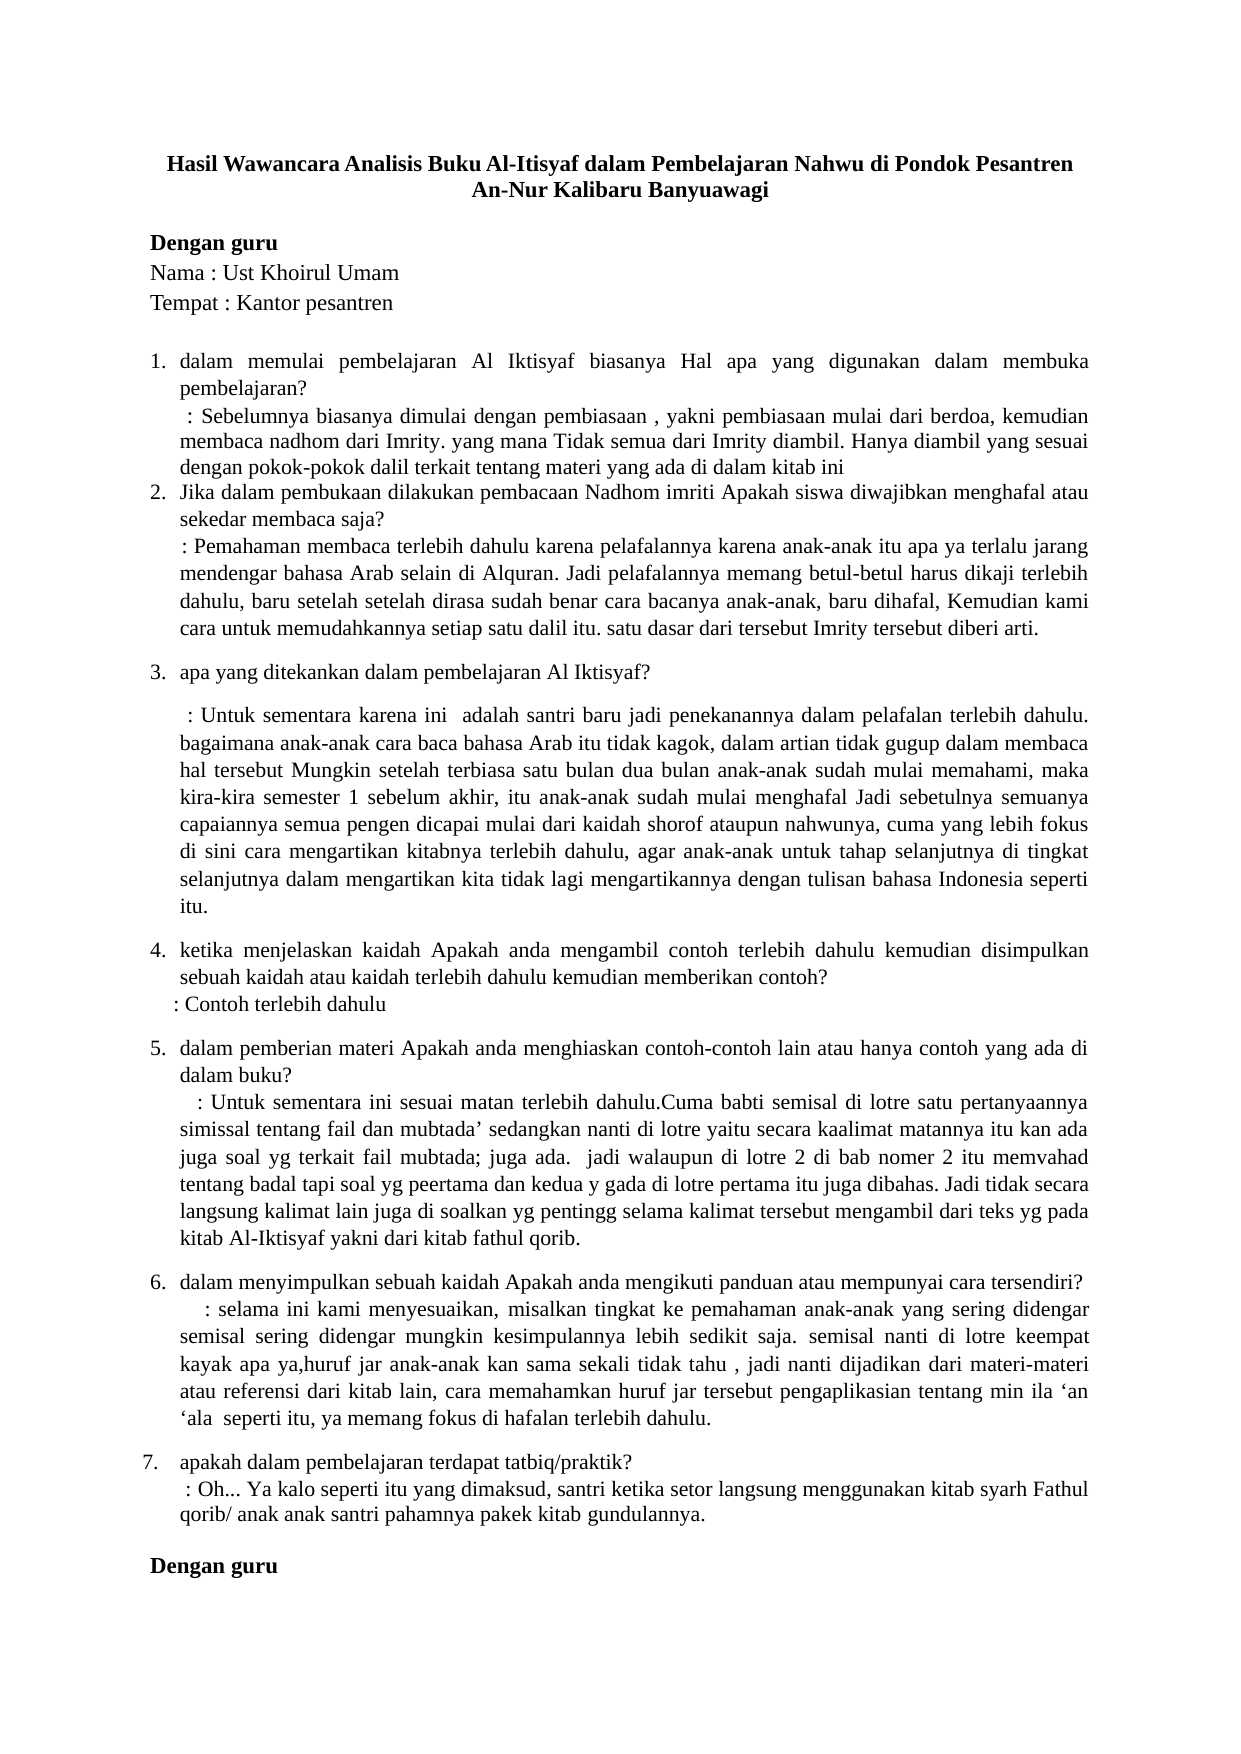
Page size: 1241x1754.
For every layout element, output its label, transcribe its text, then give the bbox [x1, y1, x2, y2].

list : Pemahaman membaca terlebih dahulu karena pelafalannya karena anak-anak itu apa ya terlalu jarang mendengar bahasa Arab selain di Alquran. Jadi pelafalannya memang betul-betul harus dikaji terlebih dahulu, baru setelah setelah dirasa sudah benar cara bacanya anak-anak, baru dihafal, Kemudian kami cara untuk memudahkannya setiap satu dalil itu. satu dasar dari tersebut Imrity tersebut diberi arti. [150, 533, 1090, 640]
text Dengan guru [150, 1552, 1090, 1578]
list dalam menyimpulkan sebuah kaidah Apakah anda mengikuti panduan atau mempunyai cara tersendiri? [150, 1269, 1090, 1294]
list : Untuk sementara ini sesuai matan terlebih dahulu.Cuma babti semisal di lotre satu pertanyaannya simissal tentang fail dan mubtada’ sedangkan nanti di lotre yaitu secara kaalimat matannya itu kan ada juga soal yg terkait fail mubtada; juga ada. jadi walaupun di lotre 2 di bab nomer 2 itu memvahad tentang badal tapi soal yg peertama dan kedua y gada di lotre pertama itu juga dibahas. Jadi tidak secara langsung kalimat lain juga di soalkan yg pentingg selama kalimat tersebut mengambil dari teks yg pada kitab Al-Iktisyaf yakni dari kitab fathul qorib. [113, 1089, 1090, 1250]
list : selama ini kami menyesuaikan, misalkan tingkat ke pemahaman anak-anak yang sering didengar semisal sering didengar mungkin kesimpulannya lebih sedikit saja. semisal nanti di lotre keempat kayak apa ya,huruf jar anak-anak kan sama sekali tidak tahu , jadi nanti dijadikan dari materi-materi atau referensi dari kitab lain, cara memahamkan huruf jar tersebut pengaplikasian tentang min ila ‘an ‘ala seperti itu, ya memang fokus di hafalan terlebih dahulu. [113, 1296, 1090, 1430]
list apakah dalam pembelajaran terdapat tatbiq/praktik? [142, 1449, 1090, 1474]
list ketika menjelaskan kaidah Apakah anda mengambil contoh terlebih dahulu kemudian disimpulkan sebuah kaidah atau kaidah terlebih dahulu kemudian memberikan contoh? [150, 937, 1090, 989]
text Hasil Wawancara Analisis Buku Al-Itisyaf dalam Pembelajaran Nahwu di Pondok Pesantren An-Nur Kalibaru Banyuawagi [150, 150, 1090, 203]
text : Untuk sementara karena ini adalah santri baru jadi penekanannya dalam pelafalan terlebih dahulu. bagaimana anak-anak cara baca bahasa Arab itu tidak kagok, dalam artian tidak gugup dalam membaca hal tersebut Mungkin setelah terbiasa satu bulan dua bulan anak-anak sudah mulai memahami, maka kira-kira semester 1 sebelum akhir, itu anak-anak sudah mulai menghafal Jadi sebetulnya semuanya capaiannya semua pengen dicapai mulai dari kaidah shorof ataupun nahwunya, cuma yang lebih fokus di sini cara mengartikan kitabnya terlebih dahulu, agar anak-anak untuk tahap selanjutnya di tingkat selanjutnya dalam mengartikan kita tidak lagi mengartikannya dengan tulisan bahasa Indonesia seperti itu. [150, 702, 1090, 918]
text Dengan guru [150, 229, 1090, 255]
list : Sebelumnya biasanya dimulai dengan pembiasaan , yakni pembiasaan mulai dari berdoa, kemudian membaca nadhom dari Imrity. yang mana Tidak semua dari Imrity diambil. Hanya diambil yang sesuai dengan pokok-pokok dalil terkait tentang materi yang ada di dalam kitab ini [150, 402, 1090, 479]
text Nama : Ust Khoirul Umam [150, 259, 1090, 286]
list : Oh... Ya kalo seperti itu yang dimaksud, santri ketika setor langsung menggunakan kitab syarh Fathul qorib/ anak anak santri pahamnya pakek kitab gundulannya. [113, 1476, 1090, 1526]
list : Contoh terlebih dahulu [113, 991, 1090, 1016]
list apa yang ditekankan dalam pembelajaran Al Iktisyaf? [150, 659, 1090, 684]
list Jika dalam pembukaan dilakukan pembacaan Nadhom imriti Apakah siswa diwajibkan menghafal atau sekedar membaca saja? [150, 479, 1090, 531]
text Tempat : Kantor pesantren [150, 289, 1090, 316]
list dalam memulai pembelajaran Al Iktisyaf biasanya Hal apa yang digunakan dalam membuka pembelajaran? [150, 348, 1090, 400]
list dalam pemberian materi Apakah anda menghiaskan contoh-contoh lain atau hanya contoh yang ada di dalam buku? [150, 1035, 1090, 1087]
